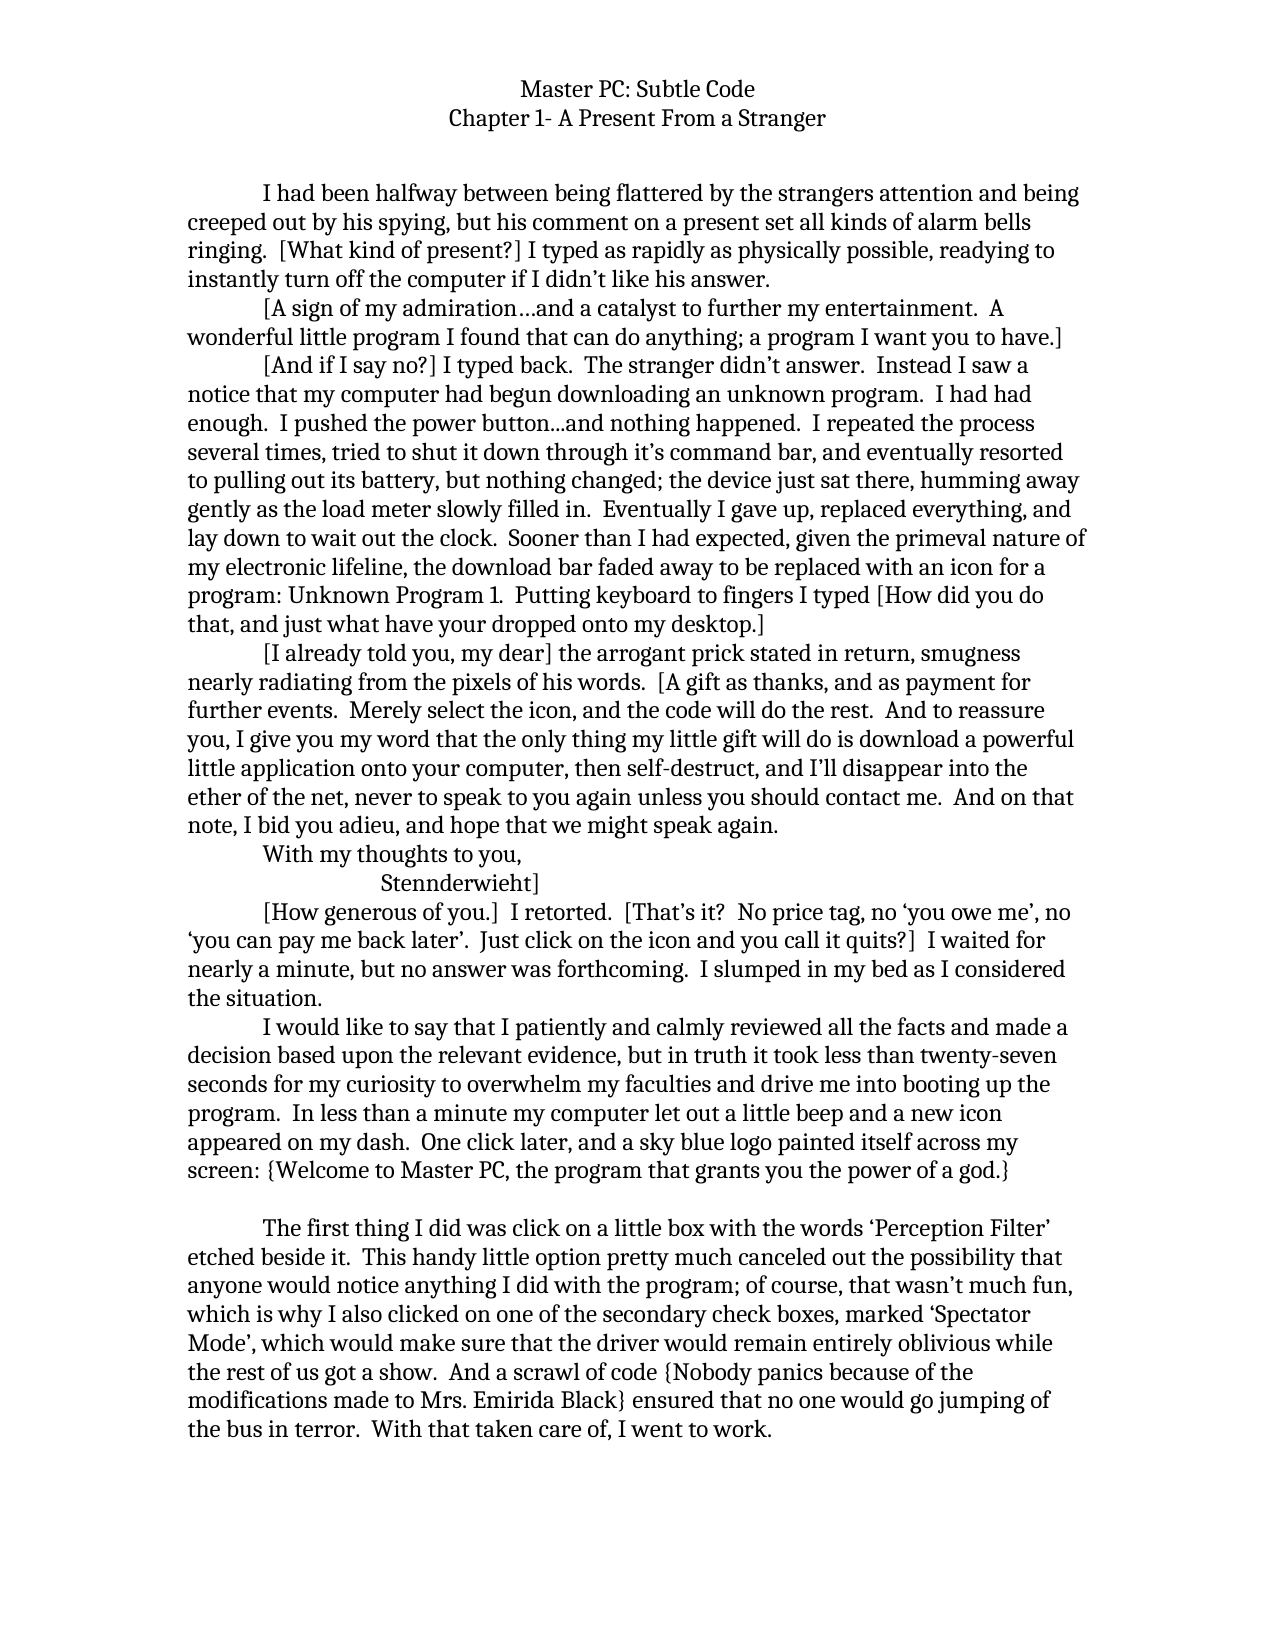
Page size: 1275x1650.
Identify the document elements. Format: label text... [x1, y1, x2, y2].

text [I already told you, my dear] the arrogant prick stated in return, smugness nearly radiating from the pixels of his words. [A gift as thanks, and as payment for further events. Merely select the icon, and the code will do the rest. And to reassure you, I give you my word that the only thing my little gift will do is download a powerful little application onto your computer, then self-destruct, and I’ll disappear into the ether of the net, never to speak to you again unless you should contact me. And on that note, I bid you adieu, and hope that we might speak again. [187, 639, 1087, 840]
text The first thing I did was click on a little box with the words ‘Perception Filter’ etched beside it. This handy little option pretty much canceled out the possibility that anyone would notice anything I did with the program; of course, that wasn’t much fun, which is why I also clicked on one of the secondary check boxes, marked ‘Spectator Mode’, which would make sure that the driver would remain entirely oblivious while the rest of us got a show. And a scrawl of code {Nobody panics because of the modifications made to Mrs. Emirida Black} ensured that no one would go jumping of the bus in terror. With that taken care of, I went to work. [187, 1214, 1087, 1444]
text Stennderwieht] [187, 869, 1087, 897]
text [And if I say no?] I typed back. The stranger didn’t answer. Instead I saw a notice that my computer had begun downloading an unknown program. I had had enough. I pushed the power button...and nothing happened. I repeated the process several times, tried to shut it down through it’s command bar, and eventually resorted to pulling out its battery, but nothing changed; the device just sat there, humming away gently as the load meter slowly filled in. Eventually I gave up, replaced everything, and lay down to wait out the clock. Sooner than I had expected, given the primeval nature of my electronic lifeline, the download bar faded away to be replaced with an icon for a program: Unknown Program 1. Putting keyboard to fingers I typed [How did you do that, and just what have your dropped onto my desktop.] [187, 351, 1087, 639]
text I had been halfway between being flattered by the strangers attention and being creeped out by his spying, but his comment on a present set all kinds of alarm bells ringing. [What kind of present?] I typed as rapidly as physically possible, readying to instantly turn off the computer if I didn’t like his answer. [187, 179, 1087, 294]
text I would like to say that I patiently and calmly reviewed all the facts and made a decision based upon the relevant evidence, but in truth it took less than twenty-seven seconds for my curiosity to overwhelm my faculties and drive me into booting up the program. In less than a minute my computer let out a little beep and a new icon appeared on my dash. One click later, and a sky blue logo painted itself across my screen: {Welcome to Master PC, the program that grants you the power of a god.} [187, 1012, 1087, 1185]
text With my thoughts to you, [187, 840, 1087, 869]
text [How generous of you.] I retorted. [That’s it? No price tag, no ‘you owe me’, no ‘you can pay me back later’. Just click on the icon and you call it quits?] I waited for nearly a minute, but no answer was forthcoming. I slumped in my bed as I considered the situation. [187, 897, 1087, 1012]
text [A sign of my admiration…and a catalyst to further my entertainment. A wonderful little program I found that can do anything; a program I want you to have.] [187, 294, 1087, 351]
